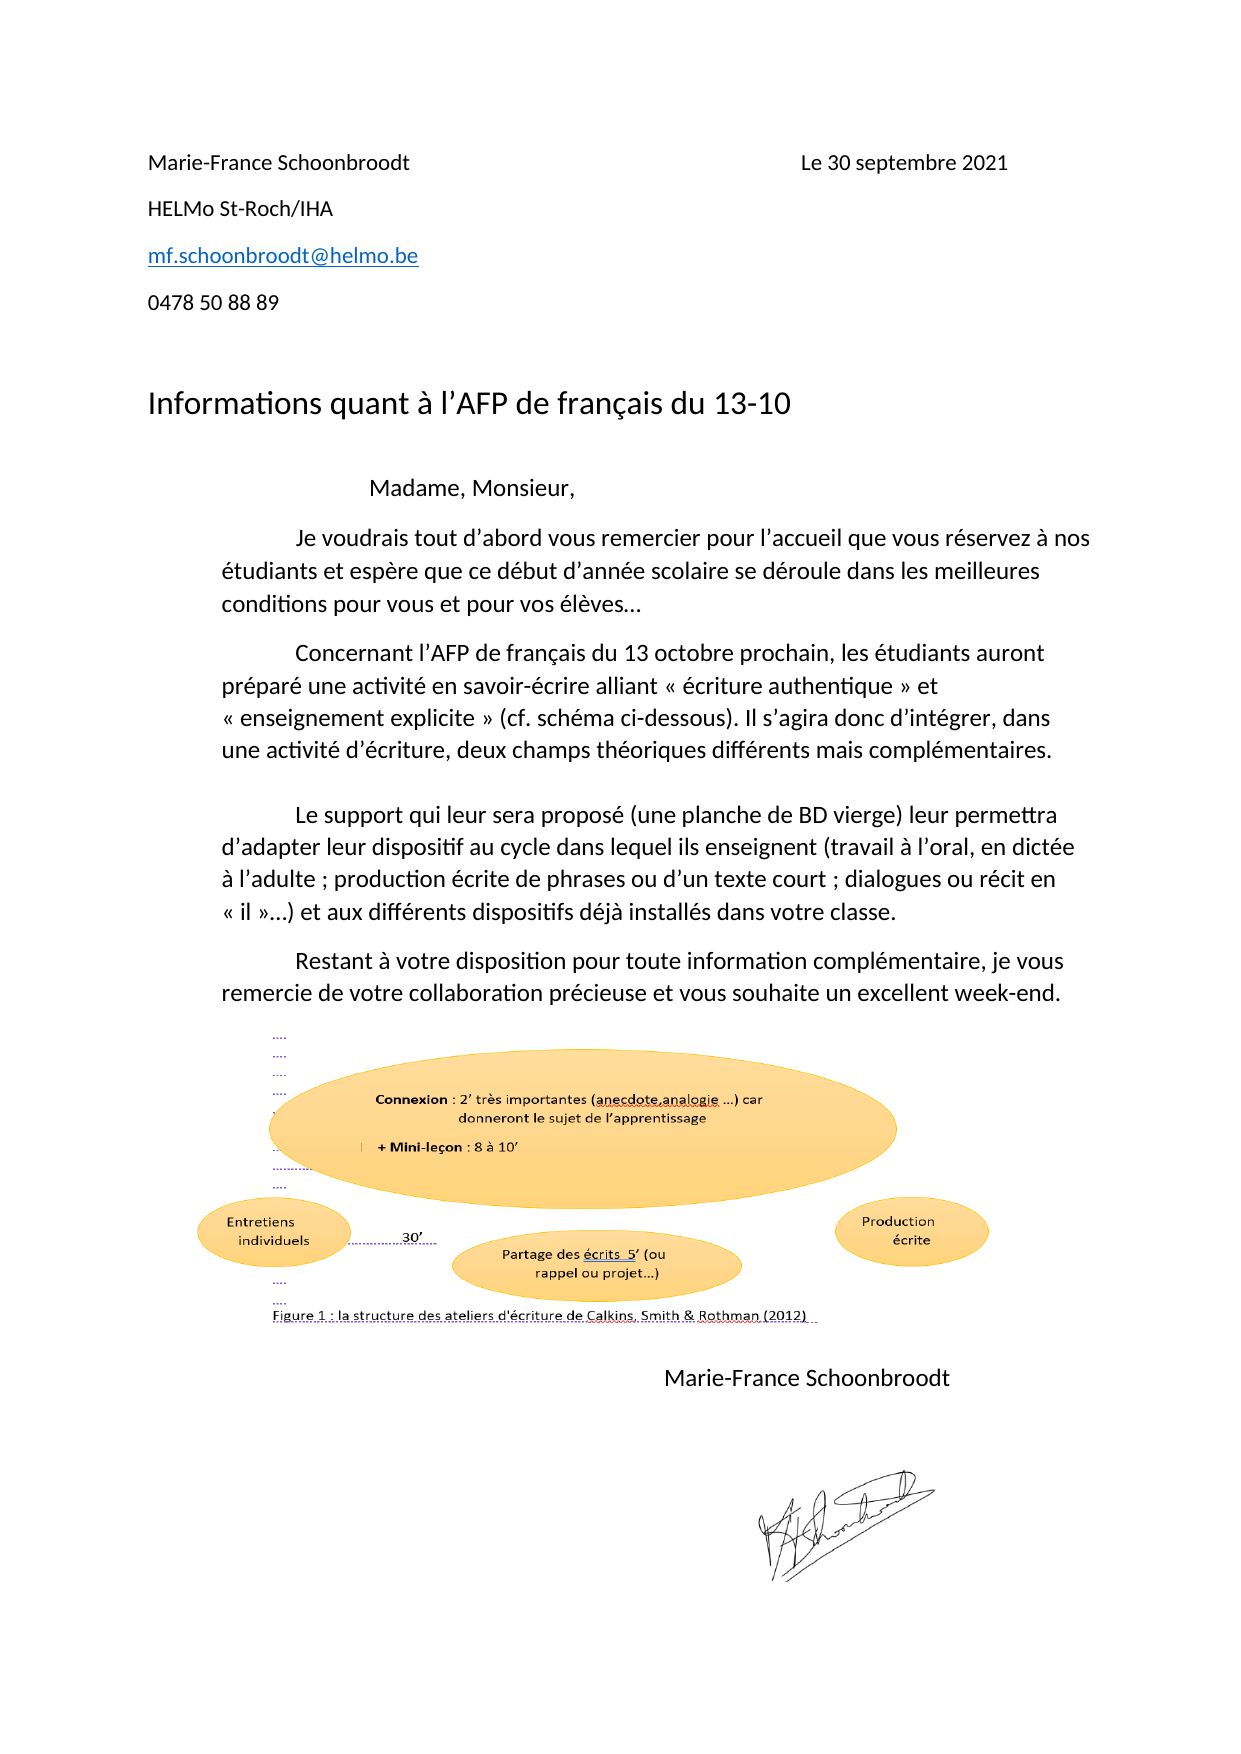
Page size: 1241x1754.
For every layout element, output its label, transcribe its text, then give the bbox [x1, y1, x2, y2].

text 0478 50 88 89 [148, 288, 1093, 316]
picture [722, 1452, 952, 1582]
text Je voudrais tout d’abord vous remercier pour l’accueil que vous réservez à nos étudiants et espère que ce début d’année scolaire se déroule dans les meilleures conditions pour vous et pour vos élèves… [221, 522, 1093, 618]
text HELMo St-Roch/IHA [148, 194, 1093, 222]
text mf.schoonbroodt@helmo.be [148, 241, 1093, 269]
text Concernant l’AFP de français du 13 octobre prochain, les étudiants auront préparé une activité en savoir-écrire alliant « écriture authentique » et « enseignement explicite » (cf. schéma ci-dessous). Il s’agira donc d’intégrer, dans une activité d’écriture, deux champs théoriques différents mais complémentaires. Le support qui leur sera proposé (une planche de BD vierge) leur permettra d’adapter leur dispositif au cycle dans lequel ils enseignent (travail à l’oral, en dictée à l’adulte ; production écrite de phrases ou d’un texte court ; dialogues ou récit en « il »…) et aux différents dispositifs déjà installés dans votre classe. [221, 638, 1093, 926]
text Madame, Monsieur, [148, 472, 1093, 502]
text Marie-France Schoonbroodt Le 30 septembre 2021 [148, 148, 1093, 176]
picture [162, 1028, 1010, 1330]
text Informations quant à l’AFP de français du 13-10 [148, 382, 1093, 453]
